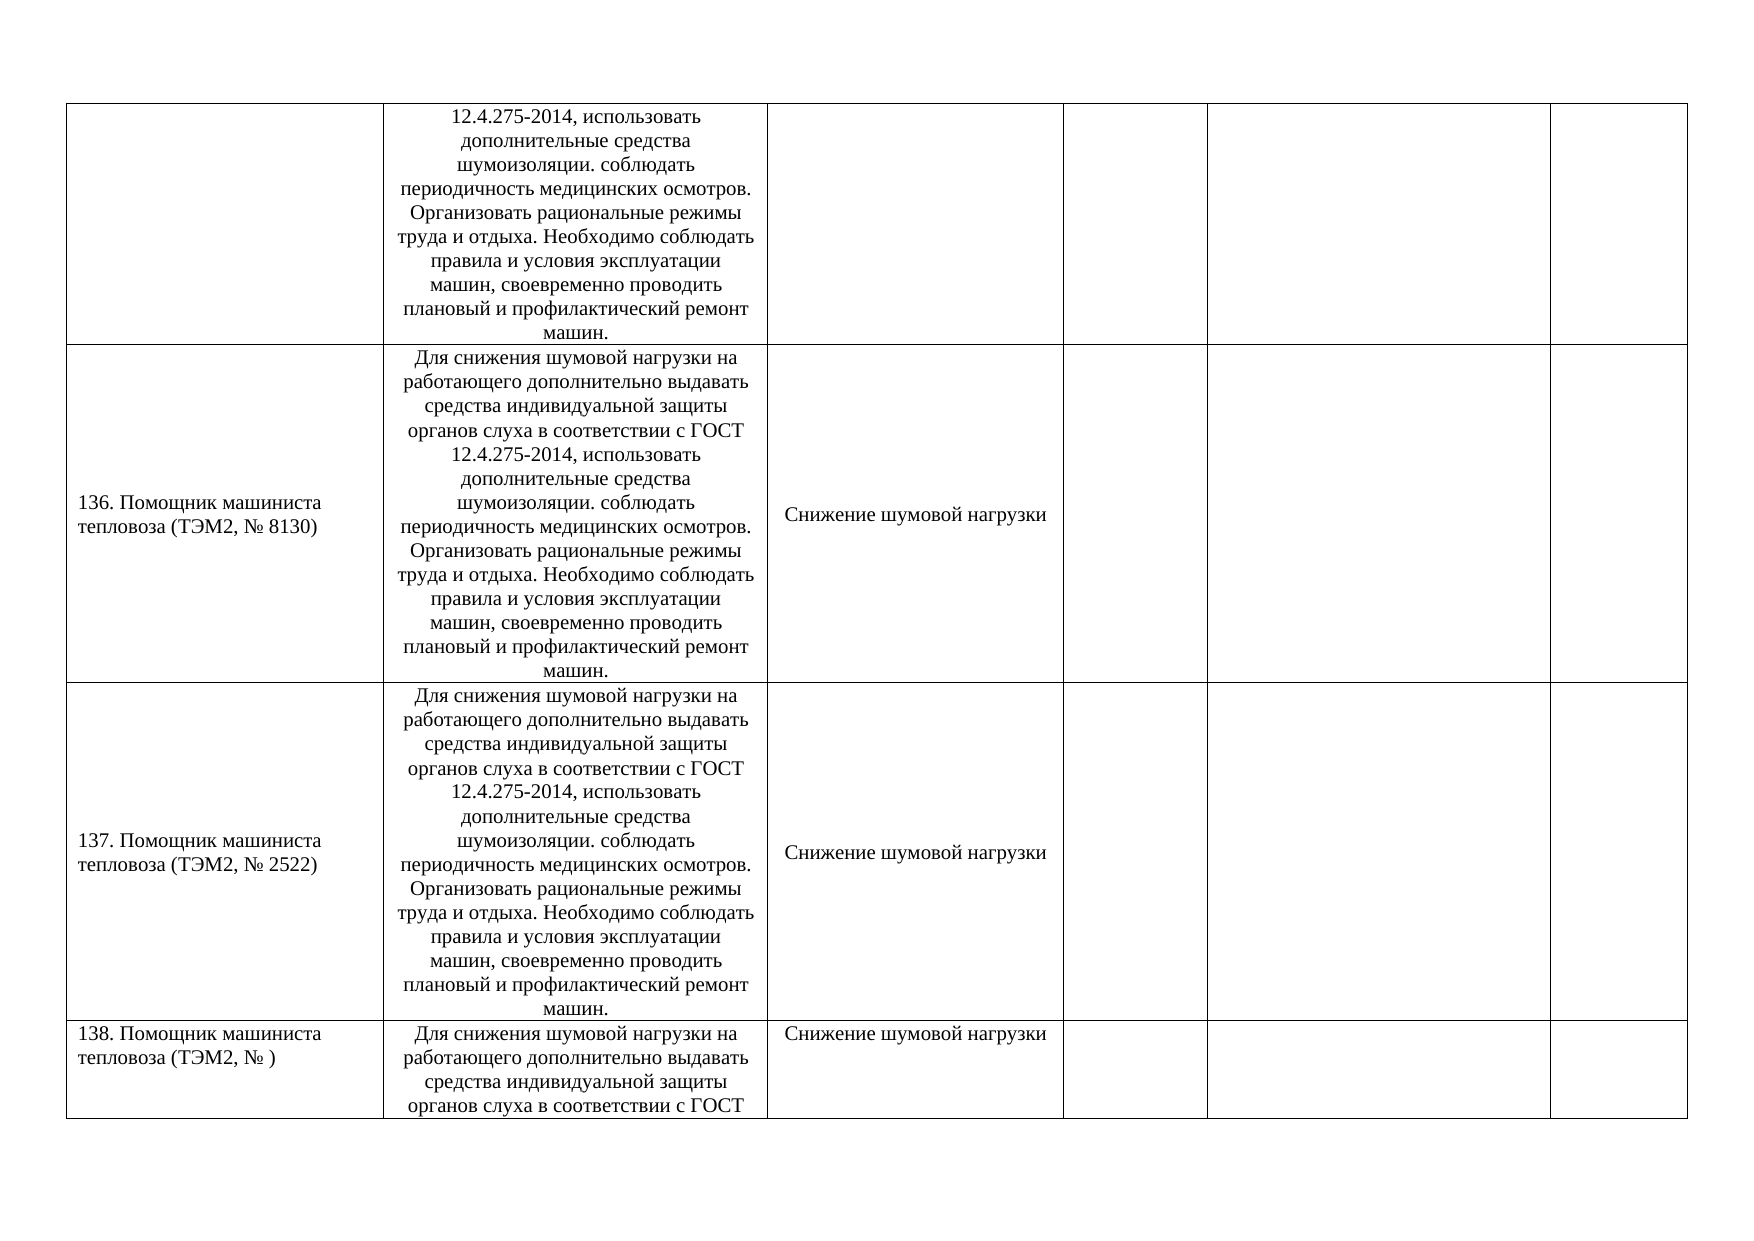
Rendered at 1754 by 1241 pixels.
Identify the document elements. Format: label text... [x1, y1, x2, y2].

table_cell [1551, 1021, 1687, 1117]
table_cell [1551, 683, 1687, 1020]
table_cell [1064, 683, 1207, 1020]
table_cell 137. Помощник машиниста тепловоза (ТЭМ2, № 2522) [67, 683, 383, 1020]
table_cell [1208, 104, 1550, 344]
table_cell Снижение шумовой нагрузки [768, 683, 1063, 1020]
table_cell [384, 104, 767, 344]
table_cell 136. Помощник машиниста тепловоза (ТЭМ2, № 8130) [67, 345, 383, 682]
table_cell [1064, 104, 1207, 344]
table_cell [384, 1021, 767, 1117]
table_cell [1551, 345, 1687, 682]
table_cell Снижение шумовой нагрузки [768, 345, 1063, 682]
table_cell [1064, 345, 1207, 682]
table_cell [67, 104, 383, 344]
table_cell [1208, 683, 1550, 1020]
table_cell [768, 104, 1063, 344]
table_cell [1551, 104, 1687, 344]
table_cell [768, 1021, 1063, 1117]
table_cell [67, 1021, 383, 1117]
table_cell [1064, 1021, 1207, 1117]
table_cell [1208, 345, 1550, 682]
table_cell [1208, 1021, 1550, 1117]
